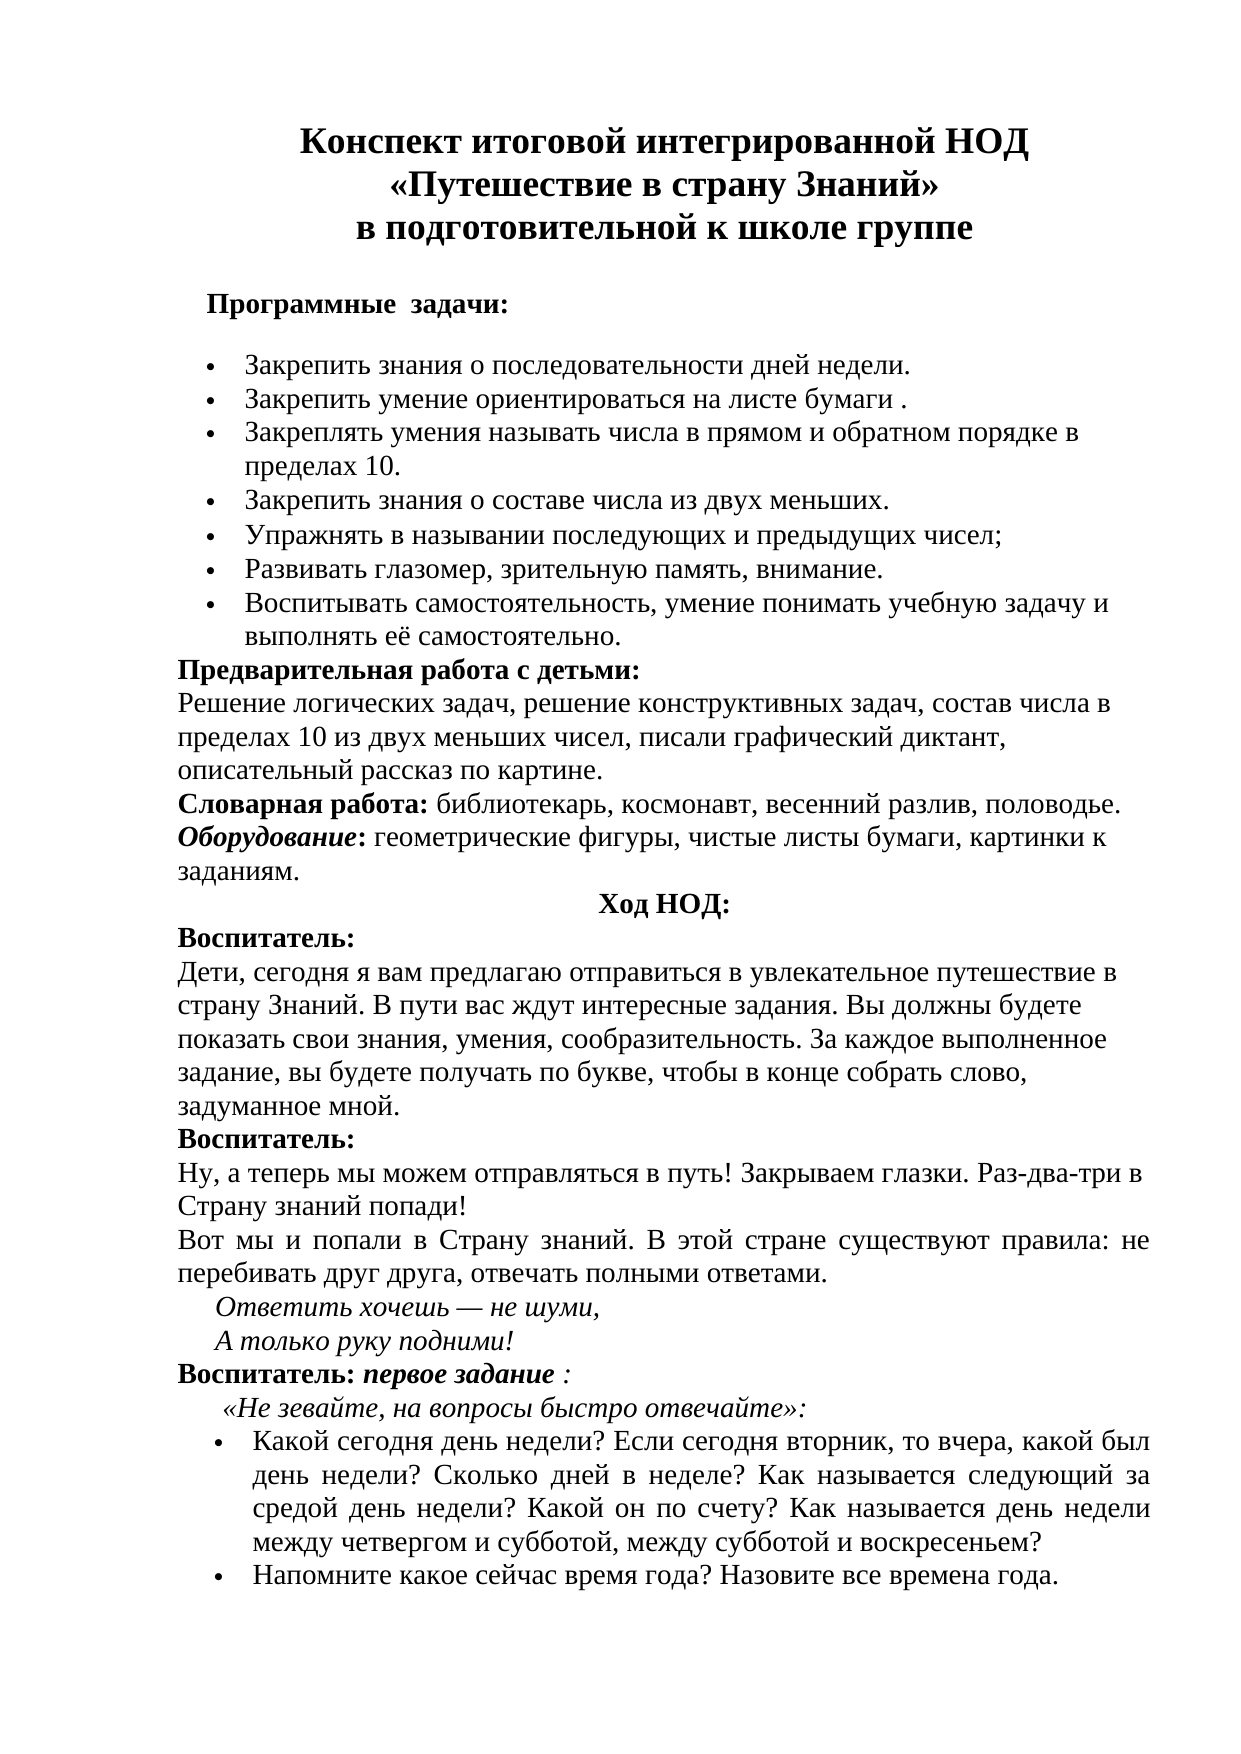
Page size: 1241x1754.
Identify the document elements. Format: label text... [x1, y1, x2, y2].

list Какой сегодня день недели? Если сегодня вторник, то вчера, какой был день недели? Сколько дней в неделе? Как называется следующий за средой день недели? Какой он по счету? Как называется день недели между четвергом и субботой, между субботой и воскресеньем? [215, 1423, 1152, 1557]
text Предварительная работа с детьми: [177, 652, 1152, 685]
text Программные задачи: [177, 286, 1152, 319]
text Ну, а теперь мы можем отправляться в путь! Закрываем глазки. Раз-два-три в Страну знаний попади! [177, 1155, 1152, 1222]
text «Не зевайте, на вопросы быстро отвечайте»: [177, 1390, 1152, 1423]
text Ответить хочешь — не шуми, [177, 1289, 1152, 1323]
text Воспитатель: [177, 920, 1152, 954]
text Оборудование: геометрические фигуры, чистые листы бумаги, картинки к заданиям. [177, 819, 1152, 887]
list Закрепить умение ориентироваться на листе бумаги . [207, 381, 1152, 414]
text Конспект итоговой интегрированной НОД [177, 118, 1152, 161]
list Развивать глазомер, зрительную память, внимание. [207, 550, 1152, 585]
text в подготовительной к школе группе [177, 204, 1152, 247]
list Воспитывать самостоятельность, умение понимать учебную задачу и выполнять её самостоятельно. [207, 585, 1152, 652]
text Ход НОД: [177, 887, 1152, 920]
list Упражнять в назывании последующих и предыдущих чисел; [207, 516, 1152, 550]
text Дети, сегодня я вам предлагаю отправиться в увлекательное путешествие в страну Знаний. В пути вас ждут интересные задания. Вы должны будете показать свои знания, умения, сообразительность. За каждое выполненное задание, вы будете получать по букве, чтобы в конце собрать слово, задуманное мной. [177, 954, 1152, 1121]
text «Путешествие в страну Знаний» [177, 161, 1152, 204]
text Воспитатель: первое задание : [177, 1356, 1152, 1390]
text Словарная работа: библиотекарь, космонавт, весенний разлив, половодье. [177, 786, 1152, 819]
text Решение логических задач, решение конструктивных задач, состав числа в пределах 10 из двух меньших чисел, писали графический диктант, описательный рассказ по картине. [177, 685, 1152, 786]
list Закрепить знания о составе числа из двух меньших. [207, 482, 959, 516]
text А только руку подними! [177, 1323, 1152, 1356]
list Закрепить знания о последовательности дней недели. [207, 347, 1152, 381]
text Воспитатель: [177, 1121, 1152, 1155]
list Закреплять умения называть числа в прямом и обратном порядке в пределах 10. [207, 414, 1152, 482]
text Вот мы и попали в Страну знаний. В этой стране существуют правила: не перебивать друг друга, отвечать полными ответами. [177, 1222, 1152, 1289]
list Напомните какое сейчас время года? Назовите все времена года. [215, 1557, 1152, 1591]
